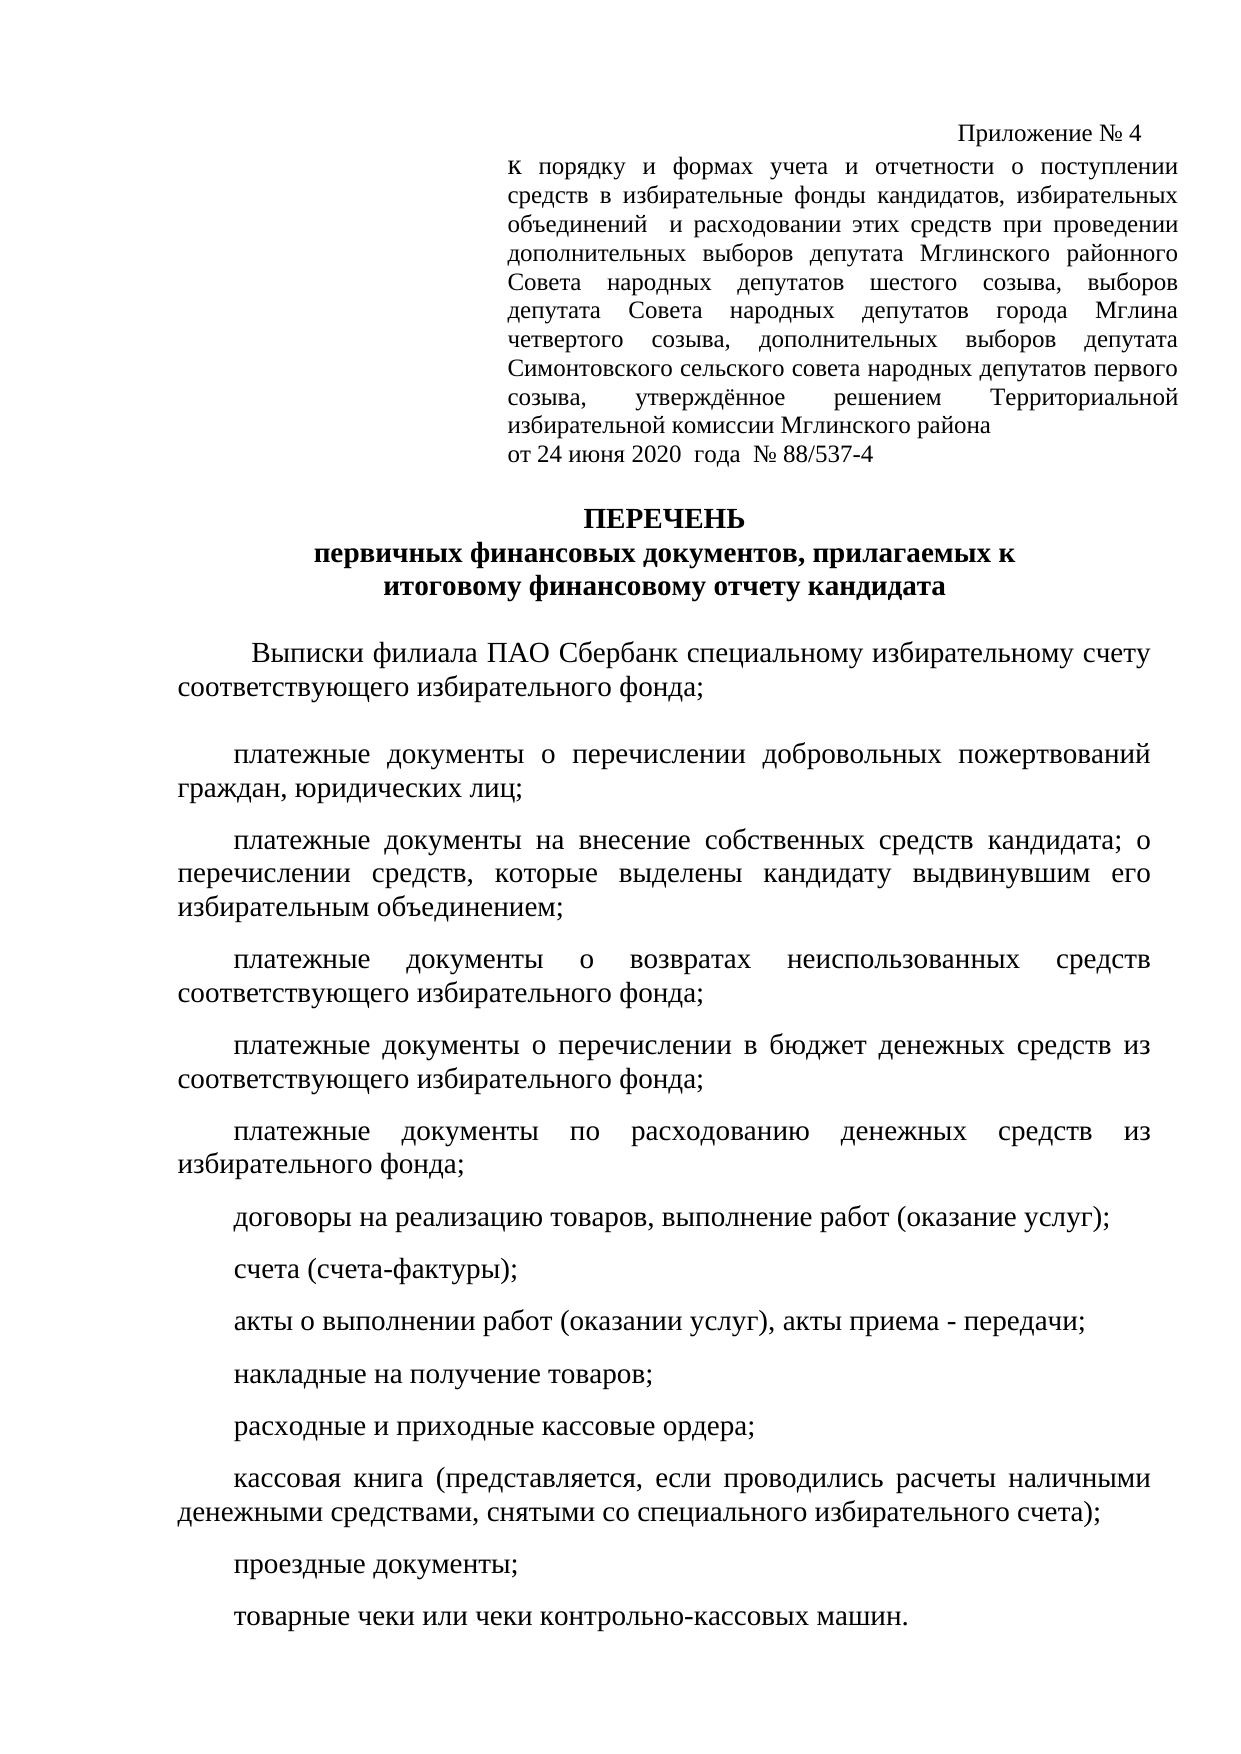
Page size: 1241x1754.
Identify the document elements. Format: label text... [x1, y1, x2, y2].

text проездные документы; [177, 1546, 1152, 1580]
text итоговому финансовому отчету кандидата [177, 568, 1152, 602]
table_header Приложение № 4 [496, 118, 1190, 147]
text платежные документы о перечислении добровольных пожертвований граждан, юридических лиц; [177, 736, 1152, 803]
text платежные документы по расходованию денежных средств из избирательного фонда; [177, 1113, 1152, 1180]
text акты о выполнении работ (оказании услуг), акты приема - передачи; [177, 1303, 1152, 1337]
text расходные и приходные кассовые ордера; [177, 1408, 1152, 1442]
text кассовая книга (представляется, если проводились расчеты наличными денежными средствами, снятыми со специального избирательного счета); [177, 1460, 1152, 1527]
text накладные на получение товаров; [177, 1356, 1152, 1389]
text платежные документы о возвратах неиспользованных средств соответствующего избирательного фонда; [177, 941, 1152, 1008]
text платежные документы на внесение собственных средств кандидата; о перечислении средств, которые выделены кандидату выдвинувшим его избирательным объединением; [177, 822, 1152, 923]
text счета (счета-фактуры); [177, 1251, 1152, 1285]
text платежные документы о перечислении в бюджет денежных средств из соответствующего избирательного фонда; [177, 1027, 1152, 1094]
text Перечень [177, 501, 1152, 535]
text товарные чеки или чеки контрольно-кассовых машин. [177, 1598, 1152, 1632]
text договоры на реализацию товаров, выполнение работ (оказание услуг); [177, 1199, 1152, 1232]
table_cell к порядку и формах учета и отчетности о поступлении средств в избирательные фонды кандидатов, избирательных объединений и расходовании этих средств при проведении дополнительных выборов депутата Мглинского районного Совета народных депутатов шестого созыва, выборов депутата Совета народных депутатов города Мглина четвертого созыва, дополнительных выборов депутата Симонтовского сельского совета народных депутатов первого созыва, утверждённое решением Территориальной избирательной комиссии Мглинского района от 24 июня 2020 года № 88/537-4 [496, 147, 1190, 468]
text Выписки филиала ПАО Сбербанк специальному избирательному счету соответствующего избирательного фонда; [177, 636, 1152, 703]
text первичных финансовых документов, прилагаемых к [177, 535, 1152, 568]
